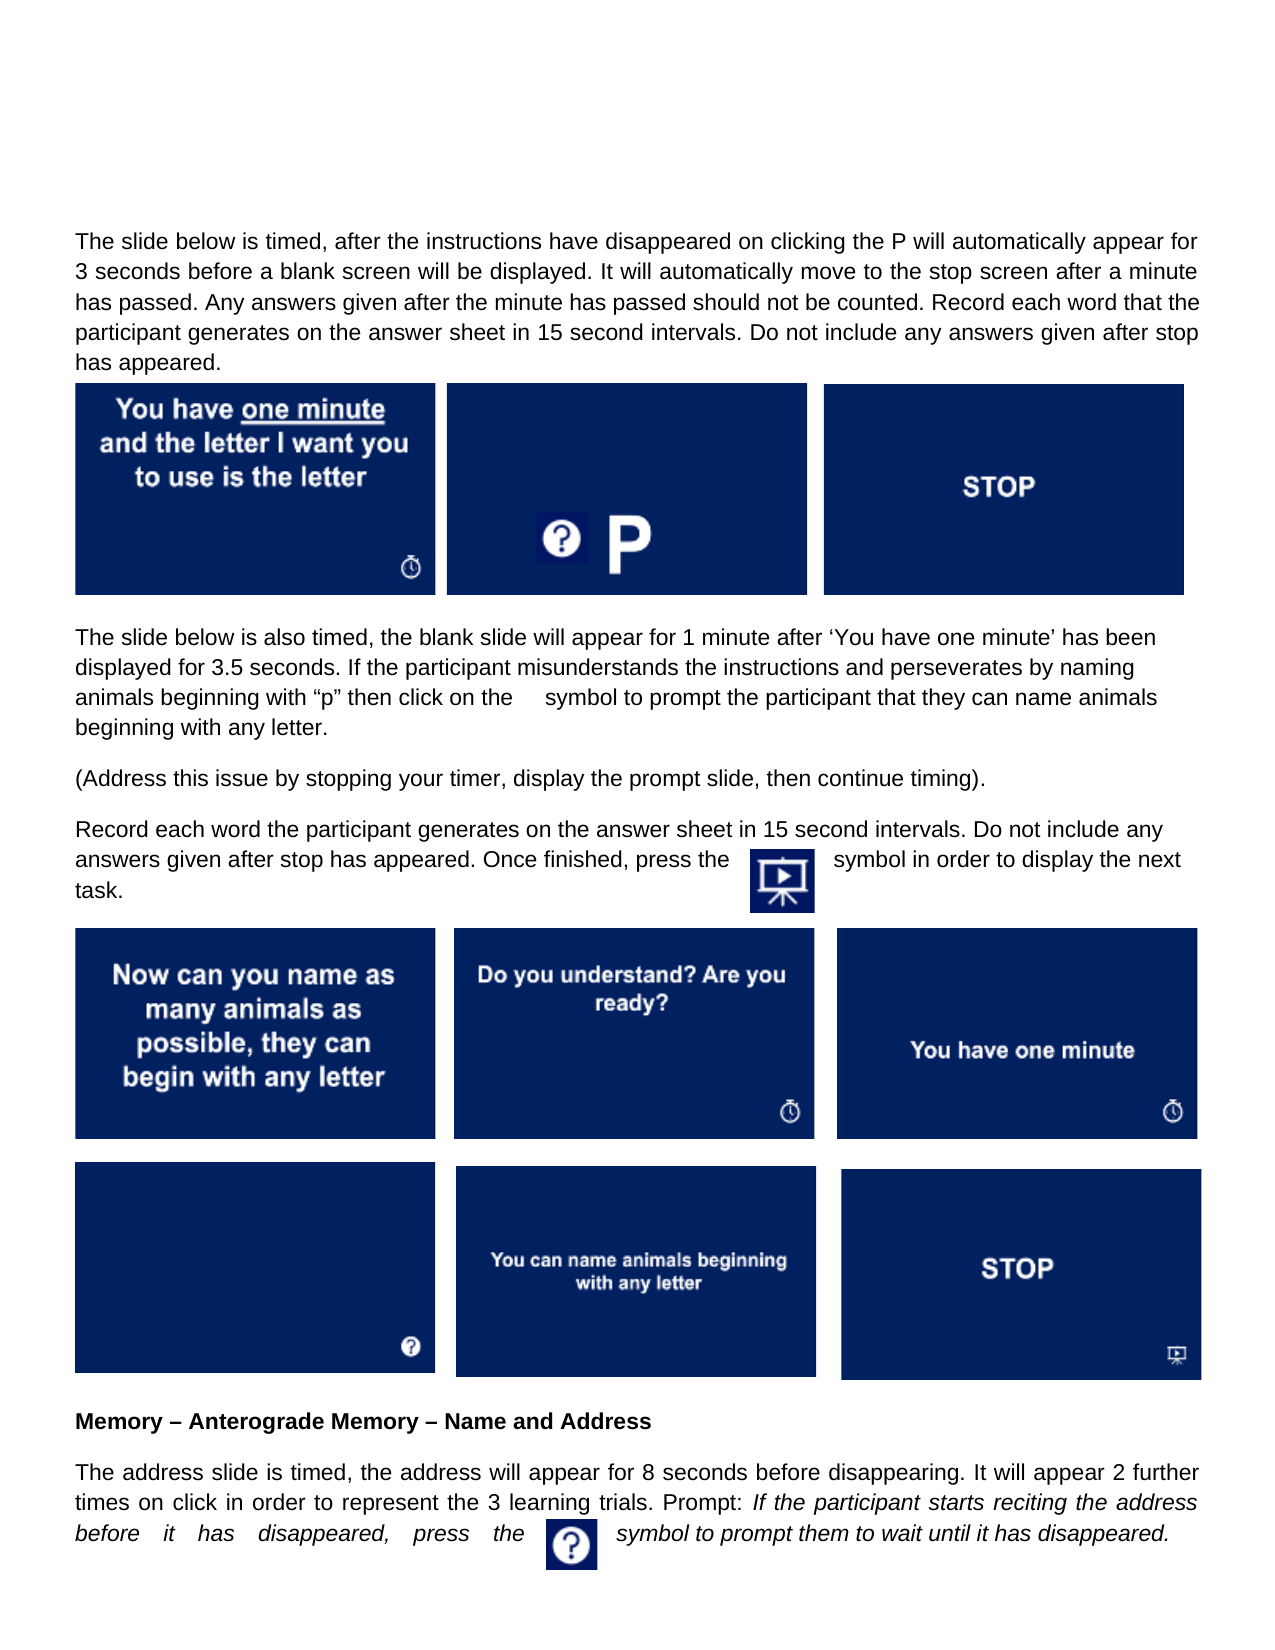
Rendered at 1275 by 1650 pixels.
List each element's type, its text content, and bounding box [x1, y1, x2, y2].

text The address slide is timed, the address will appear for 8 seconds before disappearing. It will appear 2 further times on click in order to represent the 3 learning trials. Prompt: If the participant starts reciting the address before it has disappeared, press the symbol to prompt them to wait until it has disappeared. [75, 1459, 1200, 1546]
picture [837, 928, 1198, 1139]
picture [456, 1166, 817, 1377]
picture [546, 1519, 598, 1570]
picture [750, 849, 815, 913]
text The slide below is timed, after the instructions have disappeared on clicking the P will automatically appear for 3 seconds before a blank screen will be displayed. It will automatically move to the stop screen after a minute has passed. Any answers given after the minute has passed should not be counted. Record each word that the participant generates on the answer sheet in 15 second intervals. Do not include any answers given after stop has appeared. [75, 228, 1200, 375]
picture [823, 384, 1184, 595]
text Record each word the participant generates on the answer sheet in 15 second intervals. Do not include any answers given after stop has appeared. Once finished, press the symbol in order to display the next task. [75, 816, 1200, 903]
picture [841, 1169, 1202, 1380]
picture [75, 928, 436, 1139]
picture [75, 1162, 436, 1373]
picture [454, 928, 815, 1139]
picture [75, 383, 436, 595]
text (Address this issue by stopping your timer, display the prompt slide, then continue timing). [75, 765, 1200, 792]
text The slide below is also timed, the blank slide will appear for 1 minute after ‘You have one minute’ has been displayed for 3.5 seconds. If the participant misunderstands the instructions and perseverates by naming animals beginning with “p” then click on the symbol to prompt the participant that they can name animals beginning with any letter. [75, 451, 1200, 741]
picture [446, 383, 808, 595]
